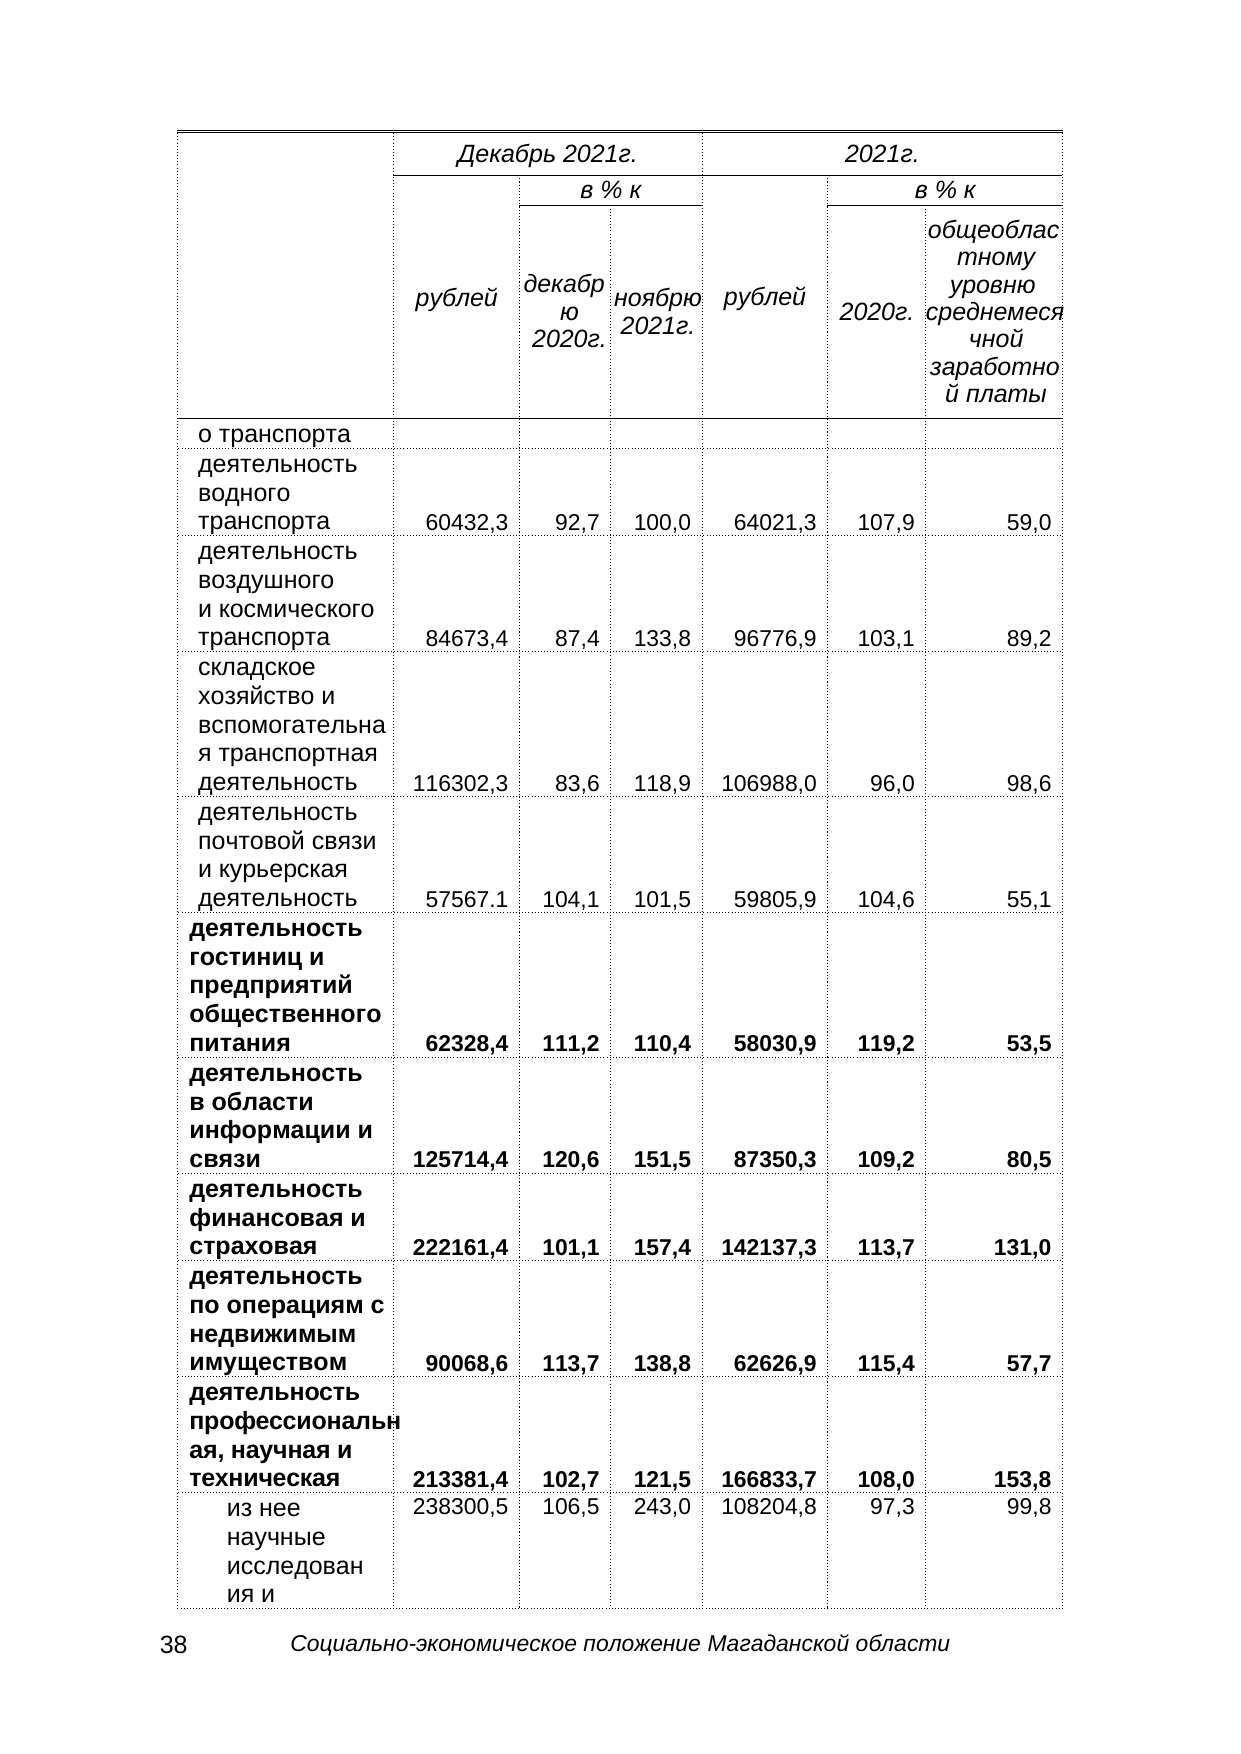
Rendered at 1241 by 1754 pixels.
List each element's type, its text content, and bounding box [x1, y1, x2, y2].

table_cell в % к [828, 176, 1062, 205]
table_header [178, 133, 394, 418]
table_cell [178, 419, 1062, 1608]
table_cell 2020г. [828, 206, 926, 418]
table_header 2021г. [702, 133, 1062, 175]
table_cell ноябрю 2021г. [611, 206, 702, 418]
table_cell декабрю 2020г. [519, 206, 611, 418]
table_cell рублей [702, 176, 828, 418]
table_header Декабрь 2021г. [394, 133, 702, 175]
table_cell в % к [519, 176, 702, 205]
table_cell общеобластному уровню среднемесячной заработной платы [926, 206, 1062, 418]
table_cell рублей [394, 176, 519, 418]
